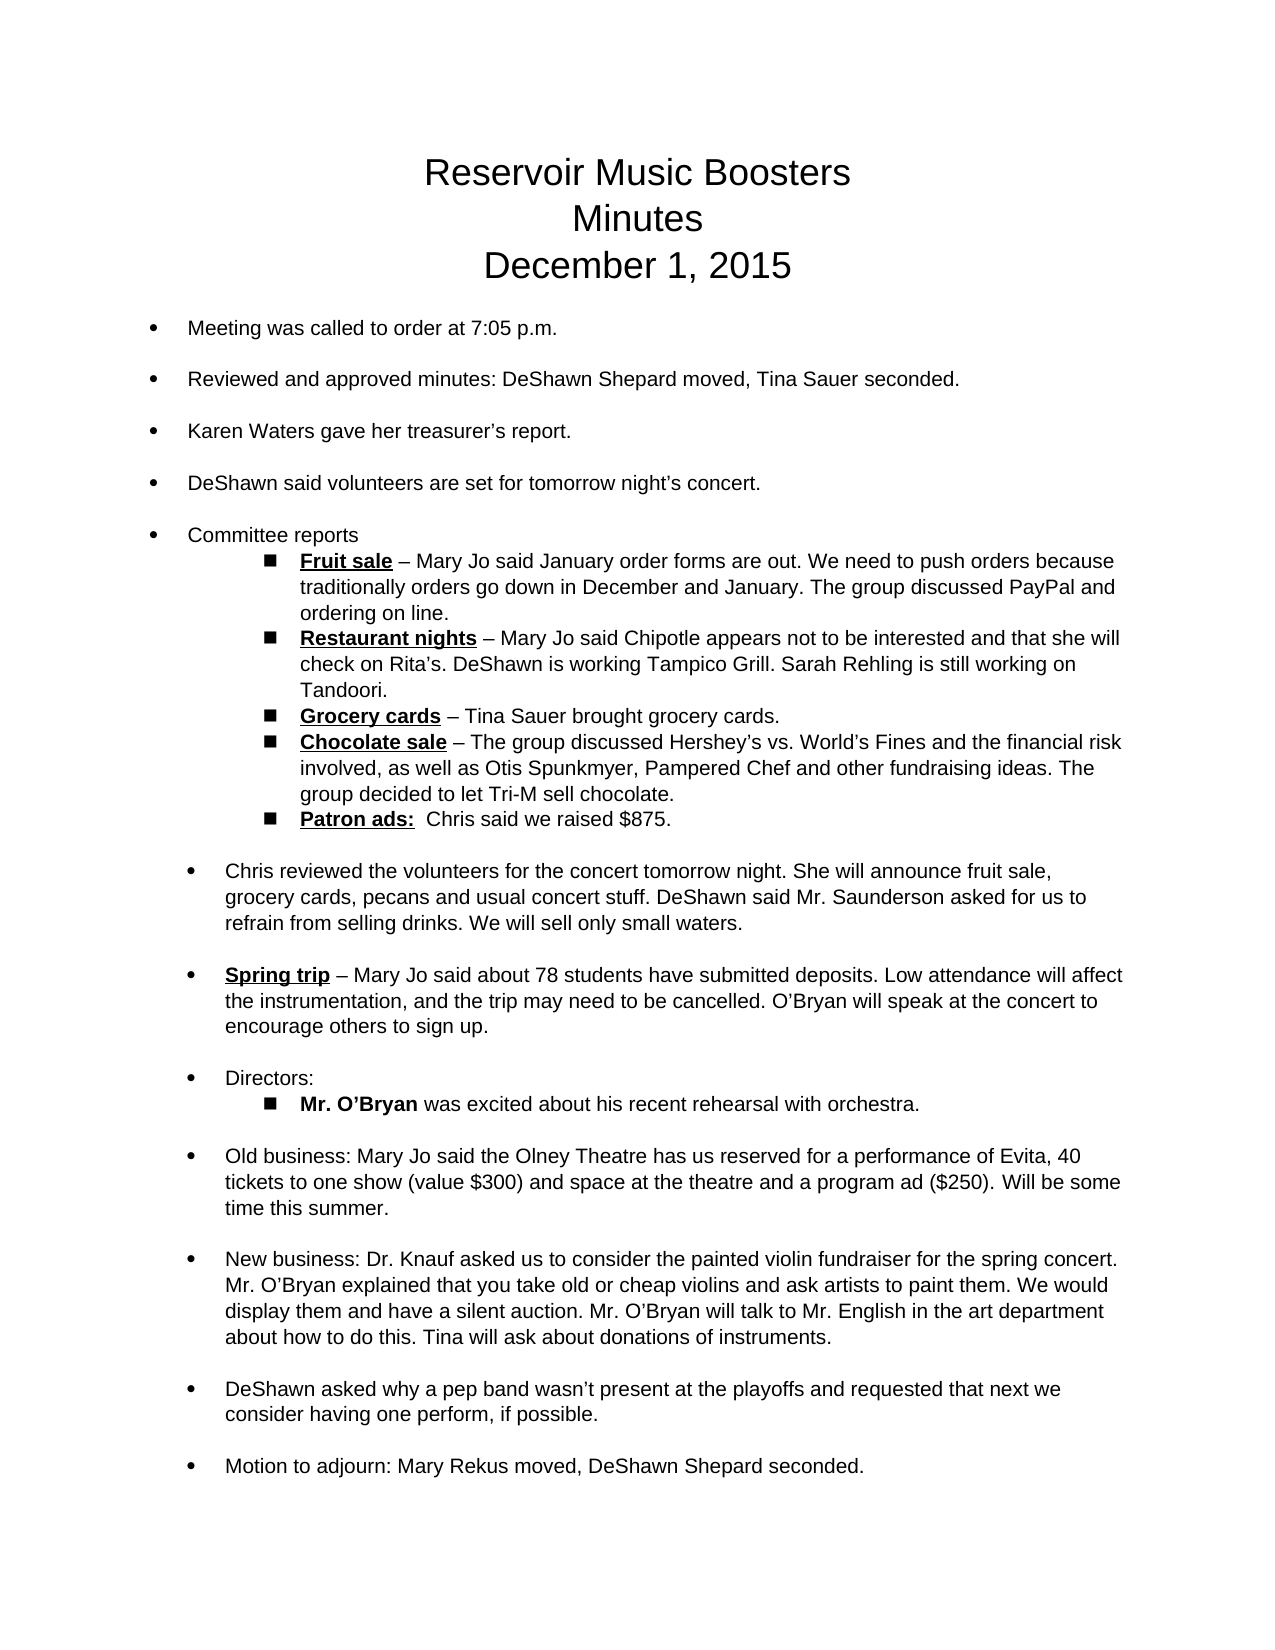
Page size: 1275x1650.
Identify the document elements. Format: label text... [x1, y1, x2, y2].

list Reviewed and approved minutes: DeShawn Shepard moved, Tina Sauer seconded. [150, 367, 1125, 391]
text Reservoir Music Boosters [150, 150, 1125, 193]
list Chris reviewed the volunteers for the concert tomorrow night. She will announce fruit sale, grocery cards, pecans and usual concert stuff. DeShawn said Mr. Saunderson asked for us to refrain from selling drinks. We will sell only small waters. [187, 859, 1125, 935]
list Mr. O’Bryan was excited about his recent rehearsal with orchestra. [262, 1092, 1125, 1116]
list Old business: Mary Jo said the Olney Theatre has us reserved for a performance of Evita, 40 tickets to one show (value $300) and space at the theatre and a program ad ($250). Will be some time this summer. [187, 1144, 1125, 1219]
list Directors: [187, 1066, 1125, 1090]
list Restaurant nights – Mary Jo said Chipotle appears not to be interested and that she will check on Rita’s. DeShawn is working Tampico Grill. Sarah Rehling is still working on Tandoori. [262, 626, 1125, 702]
list Meeting was called to order at 7:05 p.m. [150, 316, 1125, 339]
list DeShawn said volunteers are set for tomorrow night’s concert. [150, 471, 1125, 495]
list Fruit sale – Mary Jo said January order forms are out. We need to push orders because traditionally orders go down in December and January. The group discussed PayPal and ordering on line. [262, 548, 1125, 624]
list Karen Waters gave her treasurer’s report. [150, 419, 1125, 443]
list DeShawn asked why a pep band wasn’t present at the playoffs and requested that next we consider having one perform, if possible. [187, 1376, 1125, 1426]
list New business: Dr. Knauf asked us to consider the painted violin fundraiser for the spring concert. Mr. O’Bryan explained that you take old or cheap violins and ask artists to paint them. We would display them and have a silent auction. Mr. O’Bryan will talk to Mr. English in the art department about how to do this. Tina will ask about donations of instruments. [187, 1247, 1125, 1349]
list Chocolate sale – The group discussed Hershey’s vs. World’s Fines and the financial risk involved, as well as Otis Spunkmyer, Pampered Chef and other fundraising ideas. The group decided to let Tri-M sell chocolate. [262, 730, 1125, 805]
text Minutes [150, 197, 1125, 240]
list Motion to adjourn: Mary Rekus moved, DeShawn Shepard seconded. [187, 1454, 1125, 1478]
list Committee reports [150, 523, 1125, 547]
text December 1, 2015 [150, 243, 1125, 286]
list Spring trip – Mary Jo said about 78 students have submitted deposits. Low attendance will affect the instrumentation, and the trip may need to be cancelled. O’Bryan will speak at the concert to encourage others to sign up. [187, 962, 1125, 1038]
list Grocery cards – Tina Sauer brought grocery cards. [262, 704, 1125, 728]
list Patron ads: Chris said we raised $875. [262, 807, 1125, 831]
